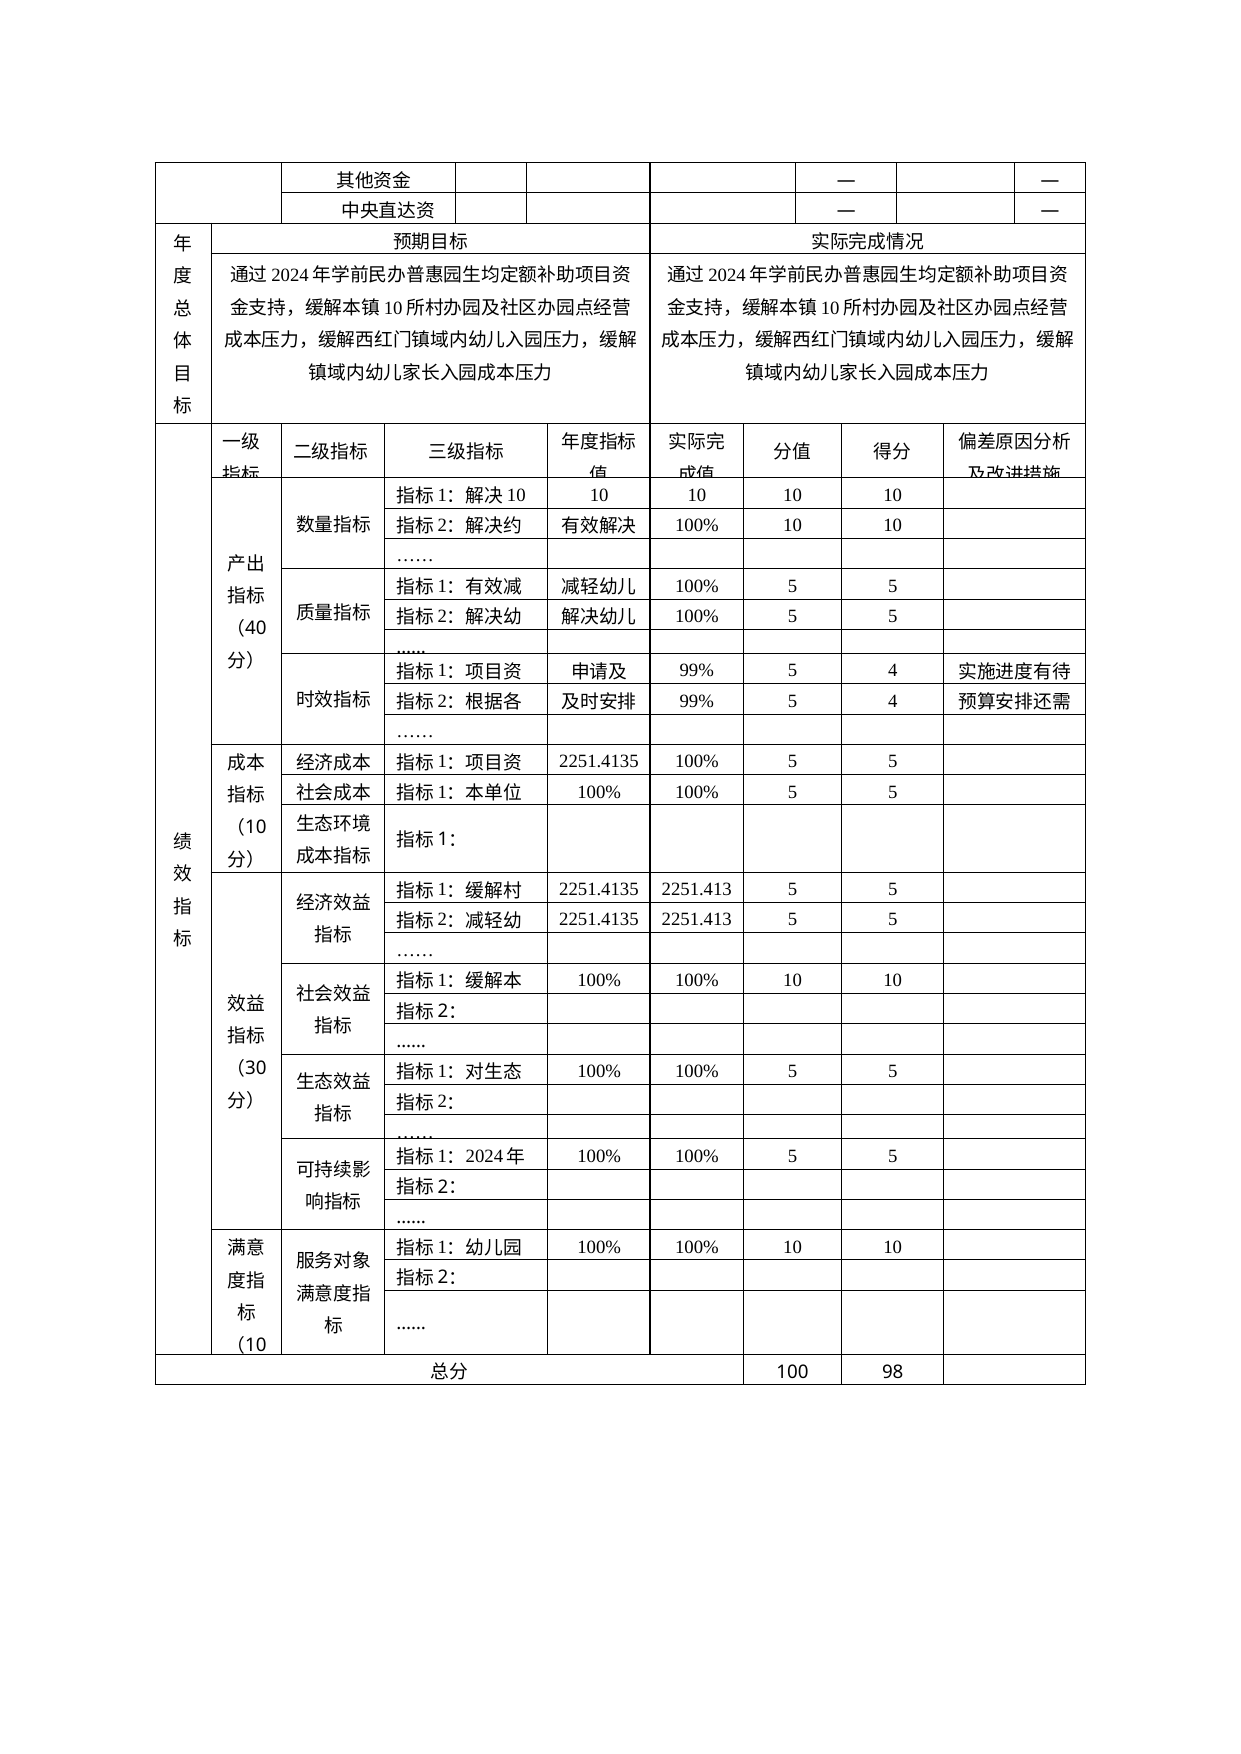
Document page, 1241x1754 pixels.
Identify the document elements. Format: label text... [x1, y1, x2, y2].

table_cell [744, 1200, 841, 1229]
table_cell 通过2024年学前民办普惠园生均定额补助项目资金支持，缓解本镇10所村办园及社区办园点经营成本压力，缓解西红门镇域内幼儿入园压力，缓解镇域内幼儿家长入园成本压力 [212, 254, 649, 423]
table_cell 实际完成值 [651, 424, 743, 477]
table_cell [548, 1291, 649, 1353]
table_cell [842, 994, 943, 1023]
table_cell [548, 1170, 649, 1199]
table_cell …… [385, 630, 547, 653]
table_cell 2251.413578 [651, 873, 743, 902]
table_cell 10 [842, 1230, 943, 1259]
table_cell 三级指标 [385, 424, 547, 477]
table_cell [842, 1085, 943, 1114]
table_cell …… [385, 1200, 547, 1229]
table_cell 4 [842, 684, 943, 713]
table_cell 98 [842, 1355, 943, 1384]
table_cell [944, 509, 1085, 538]
table_cell 100% [548, 964, 649, 993]
table_cell 100% [651, 600, 743, 629]
table_cell [842, 715, 943, 744]
table_cell 100% [651, 745, 743, 774]
table_cell 100% [651, 509, 743, 538]
table_cell [944, 600, 1085, 629]
table_cell 指标1：有效减轻幼儿园办园成本 [385, 569, 547, 598]
table_cell [842, 1115, 943, 1138]
table_cell [944, 805, 1085, 872]
table_cell 分值 [744, 424, 841, 477]
table_cell 指标1： [385, 805, 547, 872]
table_cell 5 [744, 903, 841, 932]
table_cell 指标2：根据各园申请，及时安排资金 [385, 684, 547, 713]
table_cell 指标2：解决约2500名幼儿入园问题 [385, 509, 547, 538]
table_cell 可持续影响指标 [282, 1139, 384, 1229]
table_cell [744, 1115, 841, 1138]
table_cell [651, 1085, 743, 1114]
table_cell …… [385, 1291, 547, 1353]
table_cell 指标1：幼儿园及幼儿家庭满意度 [385, 1230, 547, 1259]
table_cell 指标1：本单位财务人员及后勤管理人员完成工作 [385, 775, 547, 804]
table_cell 5 [744, 775, 841, 804]
table_cell 指标1：2024年全年 [385, 1139, 547, 1168]
table_cell [944, 1291, 1085, 1353]
table_cell 指标1：缓解本地区幼儿园入学压力 [385, 964, 547, 993]
table_cell 5 [842, 745, 943, 774]
table_cell [744, 539, 841, 568]
table_cell 社会效益指标 [282, 964, 384, 1053]
table_cell 5 [744, 745, 841, 774]
table_cell 100% [548, 1139, 649, 1168]
table_cell [842, 805, 943, 872]
table_cell 其他资金 [282, 163, 455, 192]
table_cell [944, 539, 1085, 568]
table_cell — [796, 193, 896, 223]
table_cell [548, 630, 649, 653]
table_cell — [796, 163, 896, 192]
table_cell 100% [651, 569, 743, 598]
table_cell 偏差原因分析及改进措施 [944, 424, 1085, 477]
table_cell 有效解决 [548, 509, 649, 538]
table_cell [651, 1170, 743, 1199]
table_cell [842, 1170, 943, 1199]
table_cell 中央直达资金 [282, 193, 455, 223]
table_cell 10 [842, 509, 943, 538]
table_cell [744, 1024, 841, 1053]
table_cell 5 [744, 654, 841, 683]
table_cell 一级指标 [212, 424, 281, 477]
table_cell 满意度指标（10分） [212, 1230, 281, 1353]
table_cell 2251.413578万元 [548, 745, 649, 774]
table_cell 10 [548, 478, 649, 507]
table_cell 5 [744, 569, 841, 598]
table_cell [944, 1170, 1085, 1199]
table_cell 5 [744, 1055, 841, 1084]
table_cell [944, 1200, 1085, 1229]
table_cell [944, 903, 1085, 932]
table_cell [651, 1260, 743, 1290]
table_cell [944, 1115, 1085, 1138]
table_cell [897, 193, 1014, 223]
table_cell 99% [651, 684, 743, 713]
table_cell 5 [842, 1139, 943, 1168]
table_cell [651, 715, 743, 744]
table_cell 解决幼儿家庭入园 [548, 600, 649, 629]
table_cell 100% [651, 964, 743, 993]
table_cell [548, 1115, 649, 1138]
table_cell 时效指标 [282, 654, 384, 744]
table_cell …… [385, 539, 547, 568]
table_cell [944, 1260, 1085, 1290]
table_cell [944, 745, 1085, 774]
table_cell [651, 630, 743, 653]
table_cell 预算安排还需更加精细 [944, 684, 1085, 713]
table_cell 社会成本指标 [282, 775, 384, 804]
table_cell 10 [744, 964, 841, 993]
table_cell [548, 933, 649, 962]
table_cell 4 [842, 654, 943, 683]
table_cell [651, 994, 743, 1023]
table_cell 绩 效 指 标 [156, 424, 211, 1353]
table_cell 得分 [842, 424, 943, 477]
table_cell [651, 1200, 743, 1229]
table_cell 生态环境成本指标 [282, 805, 384, 872]
table_cell 申请及时，督促实施 [548, 654, 649, 683]
table_cell 100% [651, 1230, 743, 1259]
table_cell 服务对象满意度指标 [282, 1230, 384, 1353]
table_cell [548, 1085, 649, 1114]
table_cell 指标1：解决10所村办园办园成本问题 [385, 478, 547, 507]
table_cell [944, 933, 1085, 962]
table_cell 预期目标 [212, 224, 649, 253]
table_cell 指标1：项目资金控制金额2251.413578万元 [385, 745, 547, 774]
table_cell 指标2：解决幼儿家庭入园问题 [385, 600, 547, 629]
table_cell [744, 630, 841, 653]
table_cell 5 [842, 569, 943, 598]
table_cell [944, 964, 1085, 993]
table_cell 年度指标值 [548, 424, 649, 477]
table_cell [944, 478, 1085, 507]
table_cell [744, 994, 841, 1023]
table_cell [651, 539, 743, 568]
table_cell 10 [651, 478, 743, 507]
table_cell [944, 775, 1085, 804]
table_cell 100% [651, 775, 743, 804]
table_cell 5 [842, 873, 943, 902]
table_cell [527, 163, 649, 192]
table_cell …… [385, 1115, 547, 1138]
table_cell [842, 1024, 943, 1053]
table_cell [548, 805, 649, 872]
table_cell 2251.413578 [651, 903, 743, 932]
table_cell [944, 873, 1085, 902]
table_cell — [1015, 193, 1085, 223]
table_cell 经济成本指标 [282, 745, 384, 774]
table_cell [842, 1291, 943, 1353]
table_cell 10 [842, 478, 943, 507]
table_cell [548, 1200, 649, 1229]
table_cell 指标1：缓解村办园办园成本 [385, 873, 547, 902]
table_cell [744, 1085, 841, 1114]
table_cell 10 [744, 1230, 841, 1259]
table_cell [548, 539, 649, 568]
table_cell 指标2： [385, 1260, 547, 1290]
table_cell 生态效益指标 [282, 1055, 384, 1138]
table_cell 100% [548, 1055, 649, 1084]
table_cell 总分 [156, 1355, 743, 1384]
table_cell 二级指标 [282, 424, 384, 477]
table_cell 100% [651, 1055, 743, 1084]
table_cell [651, 1291, 743, 1353]
table_cell 99% [651, 654, 743, 683]
table_cell 100% [548, 775, 649, 804]
table_cell 5 [842, 600, 943, 629]
table_cell [944, 994, 1085, 1023]
table_cell 经济效益指标 [282, 873, 384, 962]
table_cell 质量指标 [282, 569, 384, 653]
table_cell [744, 1170, 841, 1199]
table_cell 5 [842, 903, 943, 932]
table_cell 实际完成情况 [651, 224, 1085, 253]
table_cell [651, 193, 795, 223]
table_cell [842, 539, 943, 568]
table_cell 100% [548, 1230, 649, 1259]
table_cell [944, 1085, 1085, 1114]
table_cell 指标1：项目资金及时申请，组织幼儿园及时实施 [385, 654, 547, 683]
table_cell 指标2： [385, 1085, 547, 1114]
table_cell 5 [842, 775, 943, 804]
table_cell [744, 805, 841, 872]
table_cell …… [385, 715, 547, 744]
table_cell [548, 994, 649, 1023]
table_cell 效益指标（30分） [212, 873, 281, 1229]
table_cell [548, 1024, 649, 1053]
table_cell 5 [744, 684, 841, 713]
table_cell [744, 1291, 841, 1353]
table_cell 5 [842, 1055, 943, 1084]
table_cell 产出指标（40分） [212, 478, 281, 744]
table_cell 及时安排资金 [548, 684, 649, 713]
table_cell 5 [744, 1139, 841, 1168]
table_cell 2251.413578 [548, 903, 649, 932]
table_cell …… [385, 933, 547, 962]
table_cell [527, 193, 649, 223]
table_cell [456, 163, 526, 192]
table_cell 100 [744, 1355, 841, 1384]
table_cell [944, 715, 1085, 744]
table_cell 成本指标（10分） [212, 745, 281, 872]
table_cell [944, 1055, 1085, 1084]
table_cell 5 [744, 873, 841, 902]
table_cell 2251.413578 [548, 873, 649, 902]
table_cell [944, 1355, 1085, 1384]
table_cell [744, 933, 841, 962]
table_cell 指标1：对生态无影响 [385, 1055, 547, 1084]
table_cell 指标2： [385, 994, 547, 1023]
table_cell 10 [744, 478, 841, 507]
table_cell [744, 715, 841, 744]
table_cell [944, 569, 1085, 598]
table_cell [842, 630, 943, 653]
table_cell [744, 1260, 841, 1290]
table_cell [548, 1260, 649, 1290]
table_cell 数量指标 [282, 478, 384, 568]
table_cell 10 [744, 509, 841, 538]
table_cell 通过2024年学前民办普惠园生均定额补助项目资金支持，缓解本镇10所村办园及社区办园点经营成本压力，缓解西红门镇域内幼儿入园压力，缓解镇域内幼儿家长入园成本压力 [651, 254, 1085, 423]
table_cell [651, 1115, 743, 1138]
table_cell [651, 1024, 743, 1053]
table_cell [944, 1139, 1085, 1168]
table_cell [651, 933, 743, 962]
table_cell [944, 630, 1085, 653]
table_cell [842, 1260, 943, 1290]
table_cell [651, 805, 743, 872]
table_cell 5 [744, 600, 841, 629]
table_cell 实施进度有待提高 [944, 654, 1085, 683]
table_cell [897, 163, 1014, 192]
table_cell 指标2：减轻幼儿入学成本 [385, 903, 547, 932]
table_cell [944, 1024, 1085, 1053]
table_cell 年度总体目标 [156, 224, 211, 423]
table_cell [842, 1200, 943, 1229]
table_cell 10 [842, 964, 943, 993]
table_cell [842, 933, 943, 962]
table_cell [456, 193, 526, 223]
table_cell 100% [651, 1139, 743, 1168]
table_cell …… [385, 1024, 547, 1053]
table_cell [548, 715, 649, 744]
table_cell — [1015, 163, 1085, 192]
table_cell 减轻幼儿园办园成本 [548, 569, 649, 598]
table_cell [651, 163, 795, 192]
table_cell [944, 1230, 1085, 1259]
table_cell 指标2： [385, 1170, 547, 1199]
